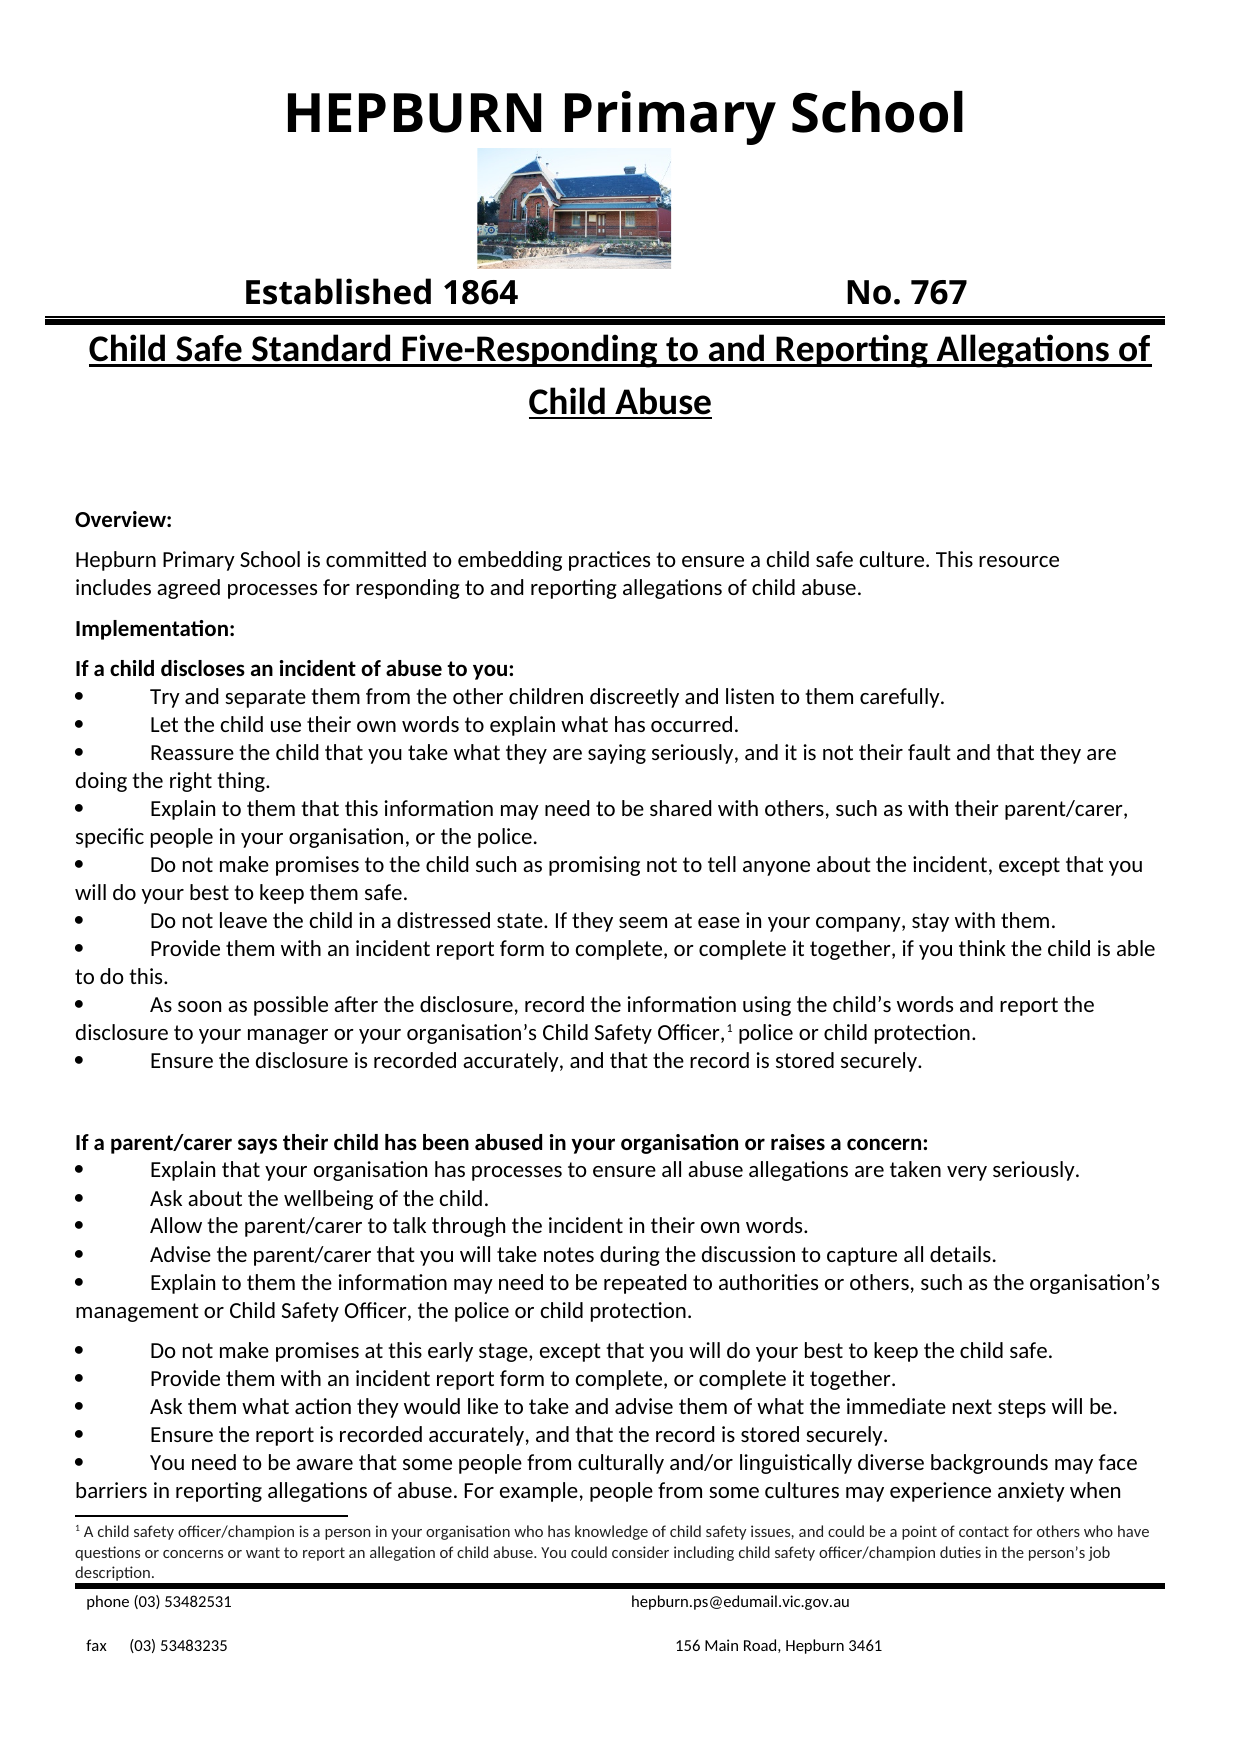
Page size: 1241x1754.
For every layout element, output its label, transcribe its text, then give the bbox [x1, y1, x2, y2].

list As soon as possible after the disclosure, record the information using the child’s words and report the disclosure to your manager or your organisation’s Child Safety Officer, police or child protection. [75, 991, 1165, 1047]
list Allow the parent/carer to talk through the incident in their own words. [75, 1212, 1165, 1240]
list Explain to them the information may need to be repeated to authorities or others, such as the organisation’s management or Child Safety Officer, the police or child protection. [75, 1268, 1165, 1324]
list Ensure the disclosure is recorded accurately, and that the record is stored securely. [75, 1047, 1165, 1074]
picture [477, 148, 672, 269]
list Ask them what action they would like to take and advise them of what the immediate next steps will be. [75, 1392, 1165, 1420]
list Ask about the wellbeing of the child. [75, 1184, 1165, 1212]
table_header Overview: Hepburn Primary School is committed to embedding practices to ensure a child safe culture. This resource includes agreed processes for responding to and reporting allegations of child abuse. [64, 452, 1120, 614]
list Advise the parent/carer that you will take notes during the discussion to capture all details. [75, 1240, 1165, 1268]
list Provide them with an incident report form to complete, or complete it together, if you think the child is able to do this. [75, 934, 1165, 991]
list Try and separate them from the other children discreetly and listen to them carefully. [75, 682, 1165, 710]
list Do not make promises to the child such as promising not to tell anyone about the incident, except that you will do your best to keep them safe. [75, 850, 1165, 906]
list Provide them with an incident report form to complete, or complete it together. [75, 1364, 1165, 1392]
list Explain that your organisation has processes to ensure all abuse allegations are taken very seriously. [75, 1156, 1165, 1184]
list Do not leave the child in a distressed state. If they seem at ease in your company, stay with them. [75, 906, 1165, 934]
text Child Safe Standard Five-Responding to and Reporting Allegations of Child Abuse [75, 325, 1165, 424]
list Explain to them that this information may need to be shared with others, such as with their parent/carer, specific people in your organisation, or the police. [75, 794, 1165, 850]
text HEPBURN Primary School [75, 75, 1165, 149]
list Ensure the report is recorded accurately, and that the record is stored securely. [75, 1420, 1165, 1448]
list Reassure the child that you take what they are saying seriously, and it is not their fault and that they are doing the right thing. [75, 738, 1165, 794]
list Let the child use their own words to explain what has occurred. [75, 710, 1165, 738]
text Established 1864 No. 767 [45, 268, 1165, 316]
text If a parent/carer says their child has been abused in your organisation or raises a concern: [75, 1128, 1165, 1156]
text If a child discloses an incident of abuse to you: [75, 654, 1165, 682]
list Do not make promises at this early stage, except that you will do your best to keep the child safe. [75, 1336, 1165, 1364]
text Implementation: [75, 614, 1165, 642]
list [75, 1448, 1165, 1504]
